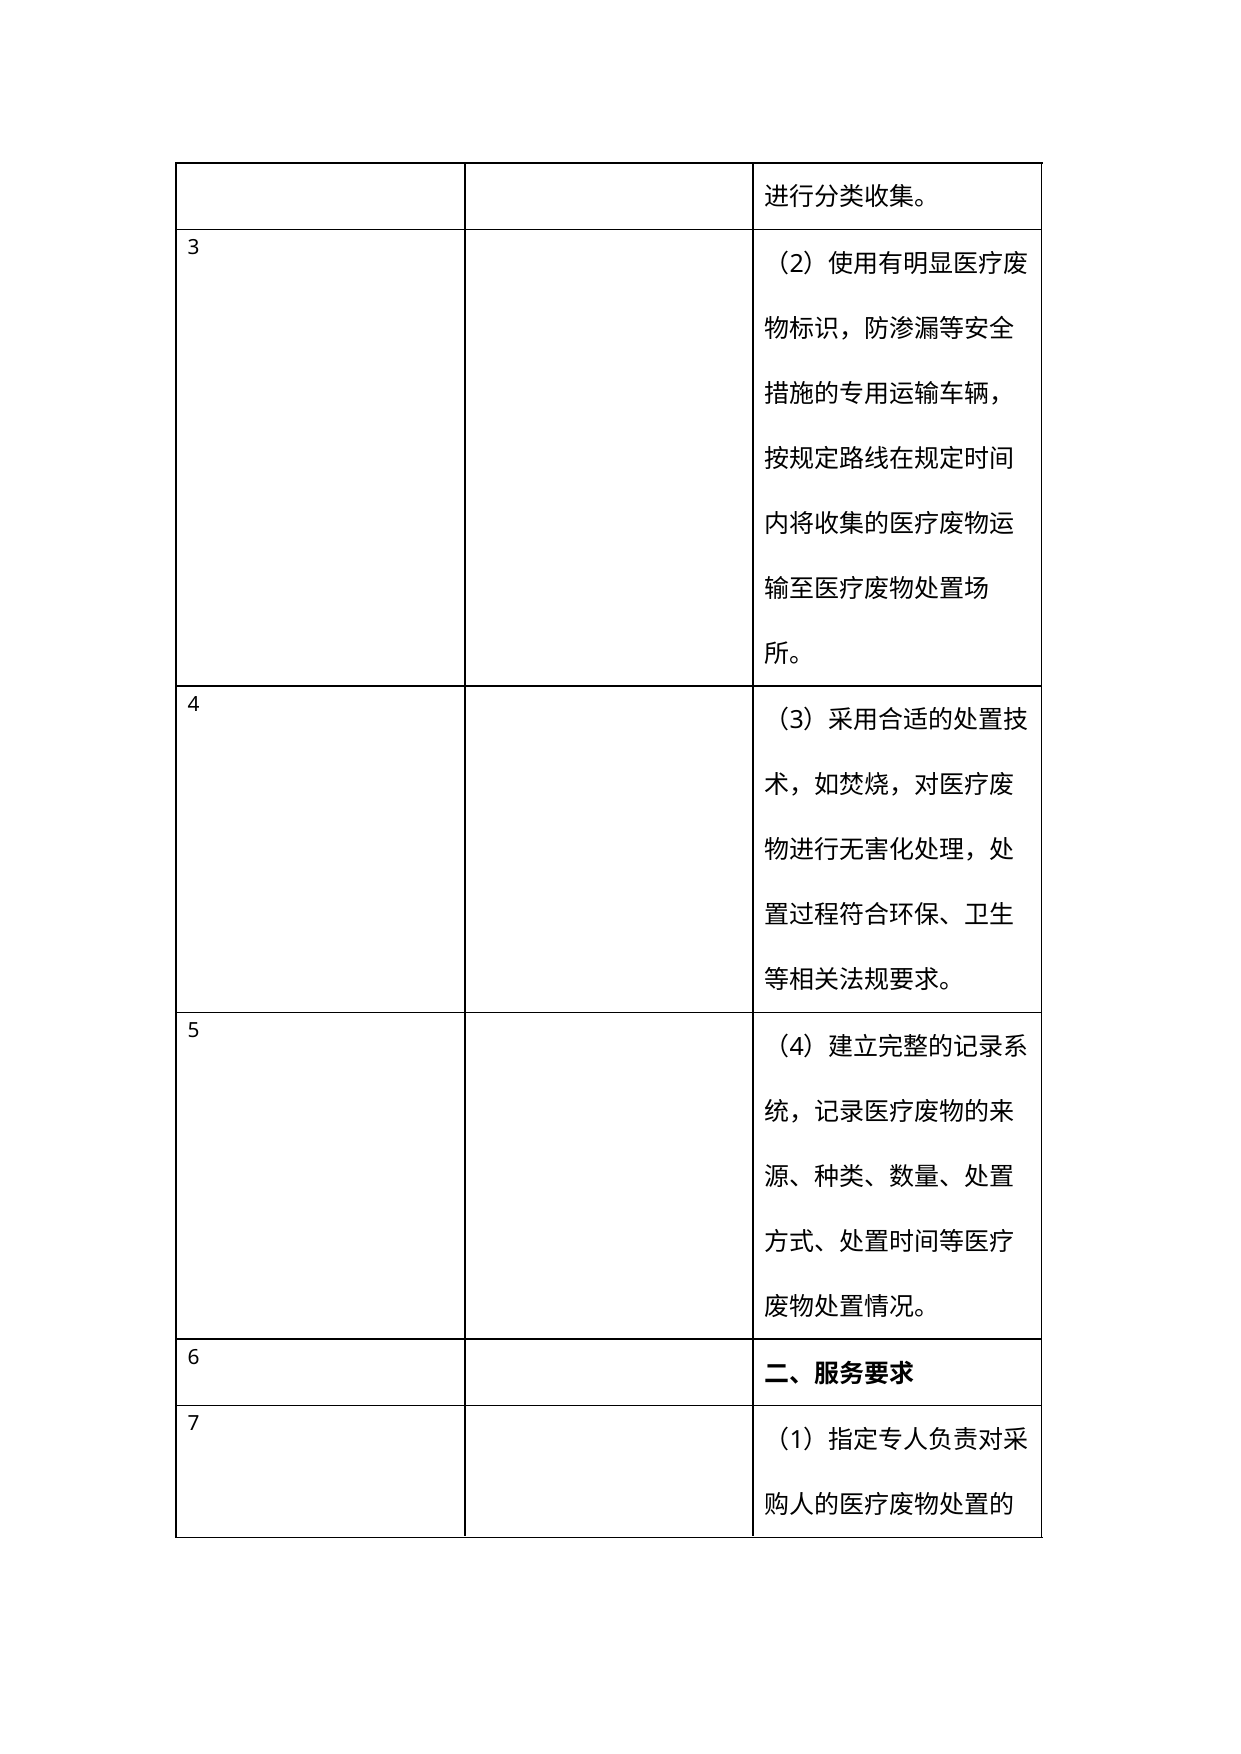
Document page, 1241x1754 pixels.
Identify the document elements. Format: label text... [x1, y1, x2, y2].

table_cell 4 [177, 687, 464, 1012]
table_cell 二、服务要求 [754, 1340, 1041, 1405]
table_cell 2 [177, 164, 464, 228]
table_cell （2）使用有明显医疗废物标识，防渗漏等安全措施的专用运输车辆，按规定路线在规定时间内将收集的医疗废物运输至医疗废物处置场所。 [754, 230, 1041, 685]
table_cell 6 [177, 1340, 464, 1405]
table_cell （4）建立完整的记录系统，记录医疗废物的来源、种类、数量、处置方式、处置时间等医疗废物处置情况。 [754, 1013, 1041, 1338]
table_cell [466, 164, 752, 228]
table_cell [754, 1406, 1041, 1536]
table_cell [466, 1013, 752, 1338]
table_cell [466, 687, 752, 1012]
table_cell 5 [177, 1013, 464, 1338]
table_cell [466, 230, 752, 685]
table_cell 7 [177, 1406, 464, 1536]
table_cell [754, 164, 1041, 228]
table_cell （3）采用合适的处置技术，如焚烧，对医疗废物进行无害化处理，处置过程符合环保、卫生等相关法规要求。 [754, 687, 1041, 1012]
table_cell [466, 1406, 752, 1536]
table_cell 3 [177, 230, 464, 685]
table_cell [466, 1340, 752, 1405]
